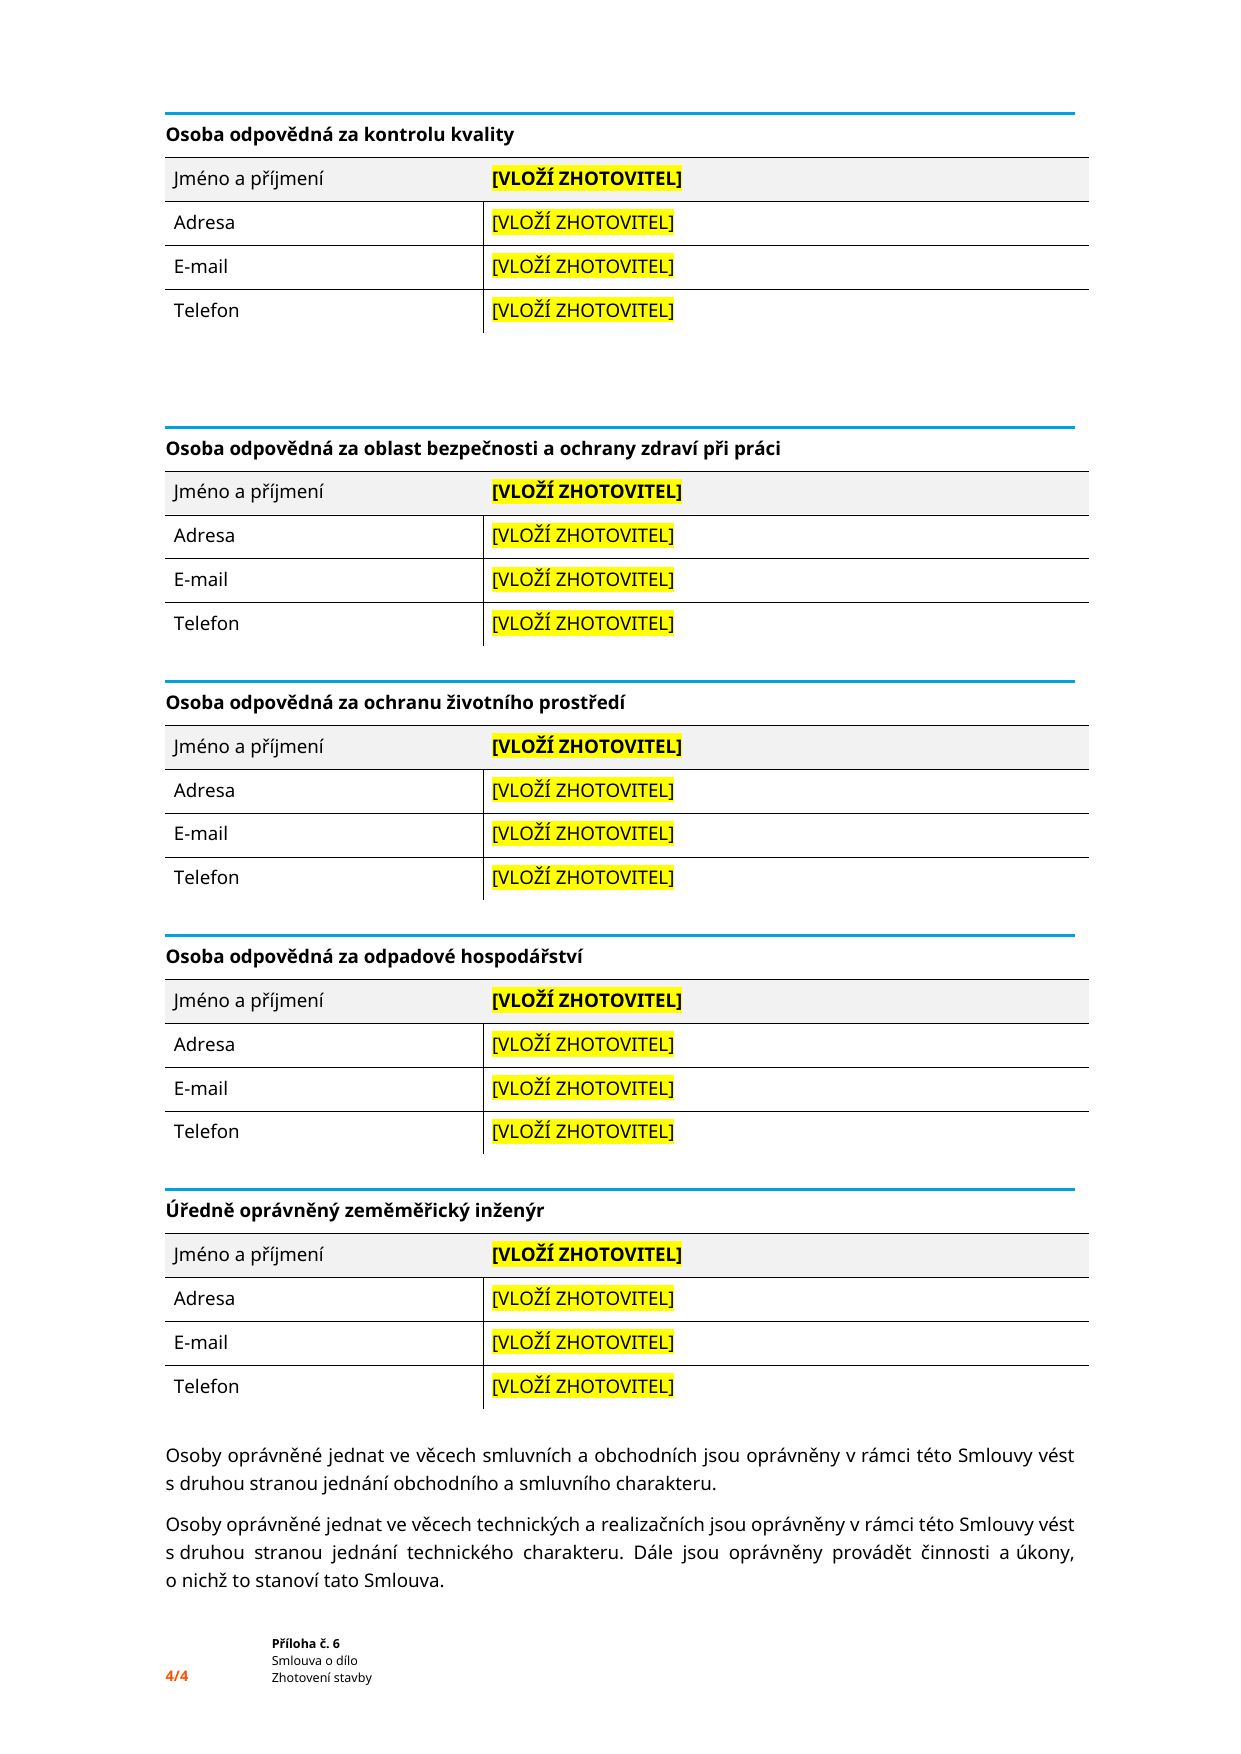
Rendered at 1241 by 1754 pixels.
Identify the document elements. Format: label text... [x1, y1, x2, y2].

text Osoba odpovědná za kontrolu kvality [165, 115, 1075, 147]
table_cell [VLOŽÍ ZHOTOVITEL] [484, 202, 1089, 245]
table_cell [VLOŽÍ ZHOTOVITEL] [484, 1366, 1089, 1408]
text Osoby oprávněné jednat ve věcech smluvních a obchodních jsou oprávněny v rámci této Smlouvy vést s druhou stranou jednání obchodního a smluvního charakteru. [165, 1442, 1075, 1496]
table_cell [VLOŽÍ ZHOTOVITEL] [484, 1068, 1089, 1111]
table_cell [VLOŽÍ ZHOTOVITEL] [484, 770, 1089, 812]
text Osoba odpovědná za oblast bezpečnosti a ochrany zdraví při práci [165, 429, 1075, 461]
table_header Jméno a příjmení [165, 1234, 484, 1277]
table_cell [VLOŽÍ ZHOTOVITEL] [484, 858, 1089, 900]
table_header Jméno a příjmení [165, 726, 484, 769]
table_cell Telefon [165, 1112, 483, 1154]
table_header [VLOŽÍ ZHOTOVITEL] [484, 158, 1089, 201]
table_cell Telefon [165, 290, 483, 332]
table_cell Telefon [165, 1366, 483, 1408]
table_header [VLOŽÍ ZHOTOVITEL] [484, 1234, 1089, 1277]
table_cell [VLOŽÍ ZHOTOVITEL] [484, 1322, 1089, 1365]
table_header [VLOŽÍ ZHOTOVITEL] [484, 726, 1089, 769]
table_cell [VLOŽÍ ZHOTOVITEL] [484, 603, 1089, 646]
table_cell [VLOŽÍ ZHOTOVITEL] [484, 559, 1089, 602]
table_cell Adresa [165, 1024, 483, 1067]
text Osoby oprávněné jednat ve věcech technických a realizačních jsou oprávněny v rámci této Smlouvy vést s druhou stranou jednání technického charakteru. Dále jsou oprávněny provádět činnosti a úkony, o nichž to stanoví tato Smlouva. [165, 1511, 1075, 1592]
table_cell [VLOŽÍ ZHOTOVITEL] [484, 1112, 1089, 1154]
table_header Jméno a příjmení [165, 980, 484, 1023]
table_header [VLOŽÍ ZHOTOVITEL] [484, 472, 1089, 514]
table_cell [VLOŽÍ ZHOTOVITEL] [484, 1278, 1089, 1321]
table_cell E-mail [165, 814, 483, 856]
table_header Jméno a příjmení [165, 472, 484, 514]
table_cell [VLOŽÍ ZHOTOVITEL] [484, 1024, 1089, 1067]
table_cell [VLOŽÍ ZHOTOVITEL] [484, 516, 1089, 558]
text Osoba odpovědná za odpadové hospodářství [165, 937, 1075, 969]
table_cell E-mail [165, 1322, 483, 1365]
text Osoba odpovědná za ochranu životního prostředí [165, 683, 1075, 715]
table_cell Adresa [165, 770, 483, 812]
table_cell Telefon [165, 858, 483, 900]
table_cell Adresa [165, 1278, 483, 1321]
table_header [VLOŽÍ ZHOTOVITEL] [484, 980, 1089, 1023]
table_cell [VLOŽÍ ZHOTOVITEL] [484, 290, 1089, 332]
table_cell [VLOŽÍ ZHOTOVITEL] [484, 814, 1089, 856]
table_cell Telefon [165, 603, 483, 646]
table_cell [VLOŽÍ ZHOTOVITEL] [484, 246, 1089, 289]
table_cell E-mail [165, 246, 483, 289]
table_header Jméno a příjmení [165, 158, 484, 201]
table_cell E-mail [165, 559, 483, 602]
text Úředně oprávněný zeměměřický inženýr [165, 1191, 1075, 1223]
table_cell Adresa [165, 516, 483, 558]
table_cell E-mail [165, 1068, 483, 1111]
table_cell Adresa [165, 202, 483, 245]
